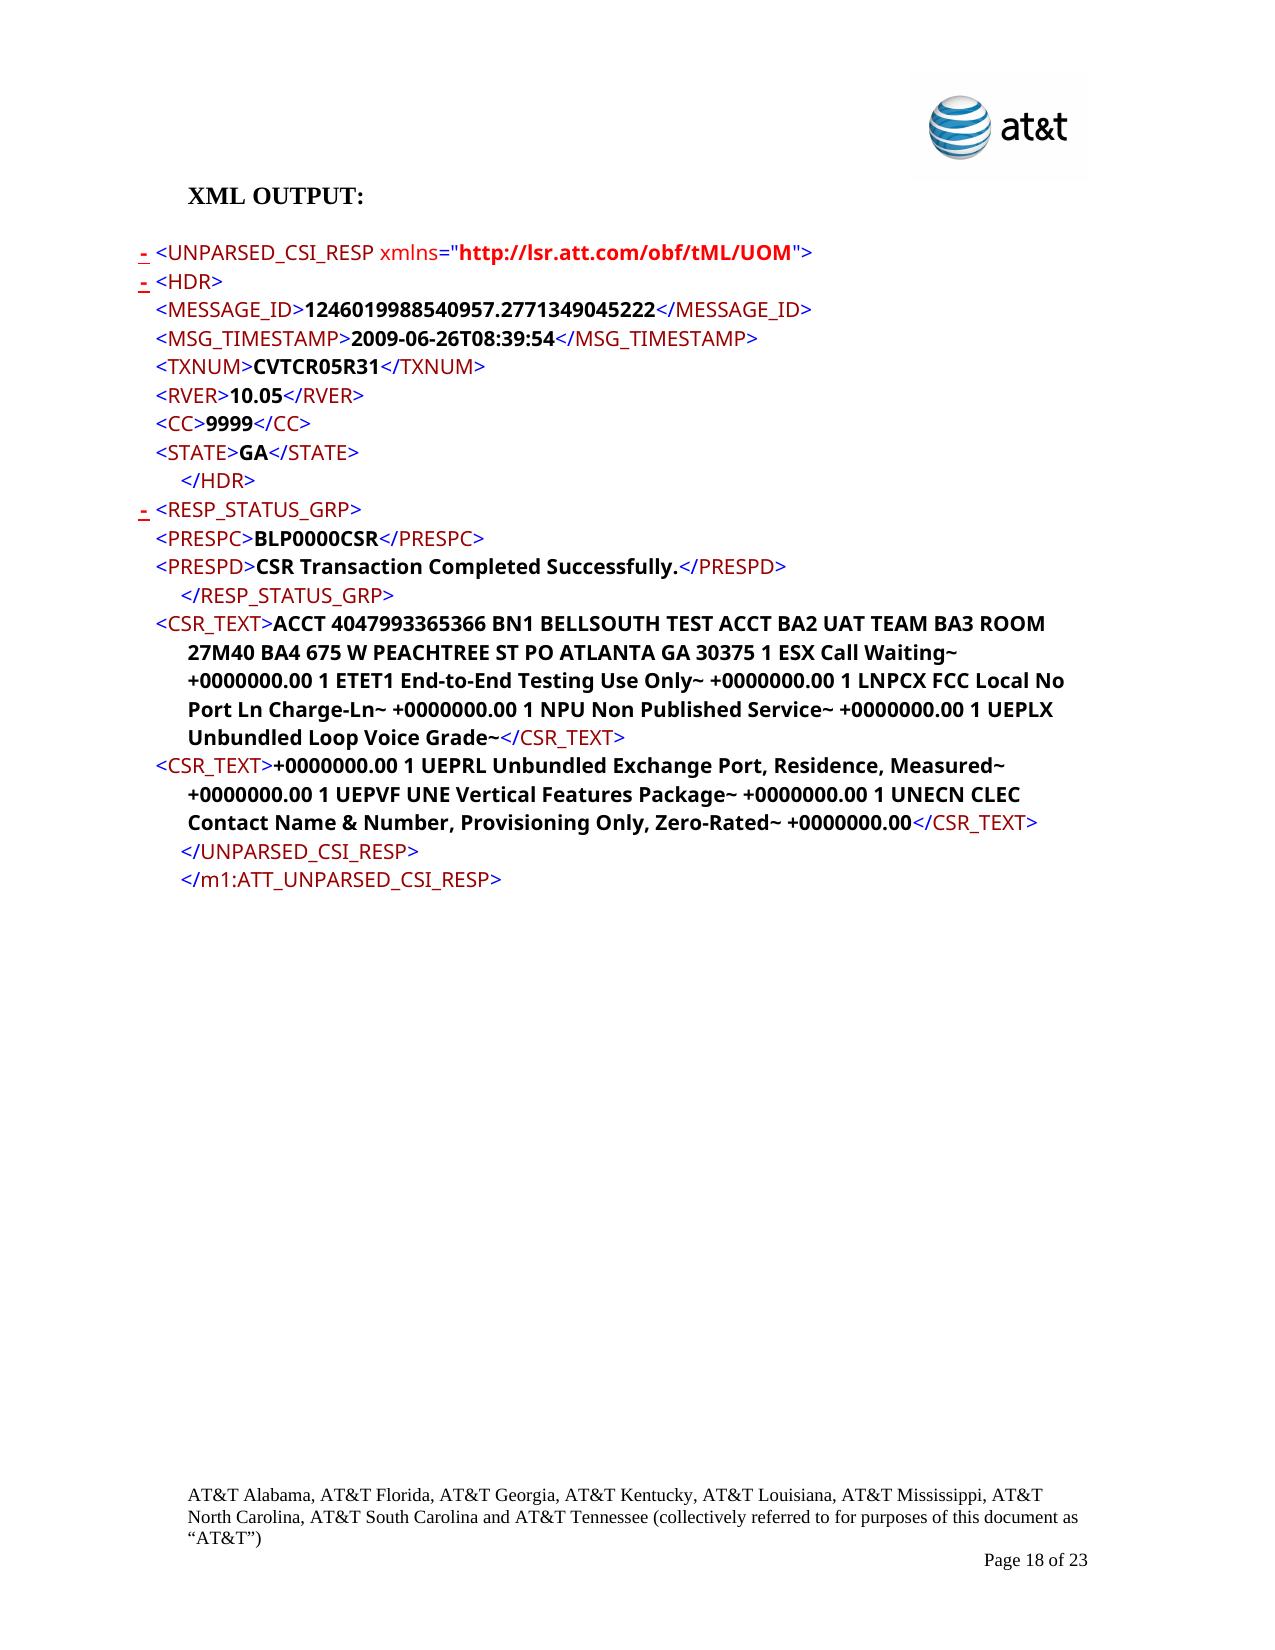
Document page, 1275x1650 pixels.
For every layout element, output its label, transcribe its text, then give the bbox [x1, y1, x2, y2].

text </m1:ATT_UNPARSED_CSI_RESP> [162, 866, 1087, 894]
text <MSG_TIMESTAMP>2009-06-26T08:39:54</MSG_TIMESTAMP> [137, 324, 1087, 352]
text <CC>9999</CC> [137, 409, 1087, 438]
text <STATE>GA</STATE> [137, 438, 1087, 467]
text <TXNUM>CVTCR05R31</TXNUM> [137, 352, 1087, 381]
text - <HDR> [137, 267, 1087, 295]
text <PRESPC>BLP0000CSR</PRESPC> [137, 524, 1087, 552]
text <CSR_TEXT>+0000000.00 1 UEPRL Unbundled , Residence, Measured~ +0000000.00 1 UEPVF UNE Vertical Features Package~ +0000000.00 1 UNECN CLEC Contact Name & Number, Provisioning Only, Zero-Rated~ +0000000.00</CSR_TEXT> [137, 752, 1087, 837]
text <CSR_TEXT>ACCT 4047993365366 BN1 BELLSOUTH TEST ACCT BA2 UAT TEAM BA3 ROOM 27M40 BA4 PO GA 30375 1 ESX Call Waiting~ +0000000.00 1 ETET1 End-to-End Testing Use Only~ + Charge-Ln~ +0000000.00 1 NPU Non Published Service~ +0000000.00 1 UEPLX Unbundled Voice Grade~</CSR_TEXT> [137, 609, 1087, 752]
text - <RESP_STATUS_GRP> [137, 495, 1087, 524]
text XML OUTPUT: [187, 181, 1087, 209]
picture [908, 74, 1088, 181]
text </HDR> [162, 467, 1087, 495]
text <PRESPD>CSR Transaction Completed Successfully.</PRESPD> [137, 552, 1087, 581]
text <MESSAGE_ID>1246019988540957.2771349045222</MESSAGE_ID> [137, 295, 1087, 324]
text - <UNPARSED_CSI_RESP xmlns="http://lsr.att.com/obf/tML/UOM"> [137, 238, 1087, 267]
text <RVER>10.05</RVER> [137, 381, 1087, 409]
text </RESP_STATUS_GRP> [162, 581, 1087, 609]
text </UNPARSED_CSI_RESP> [162, 837, 1087, 866]
